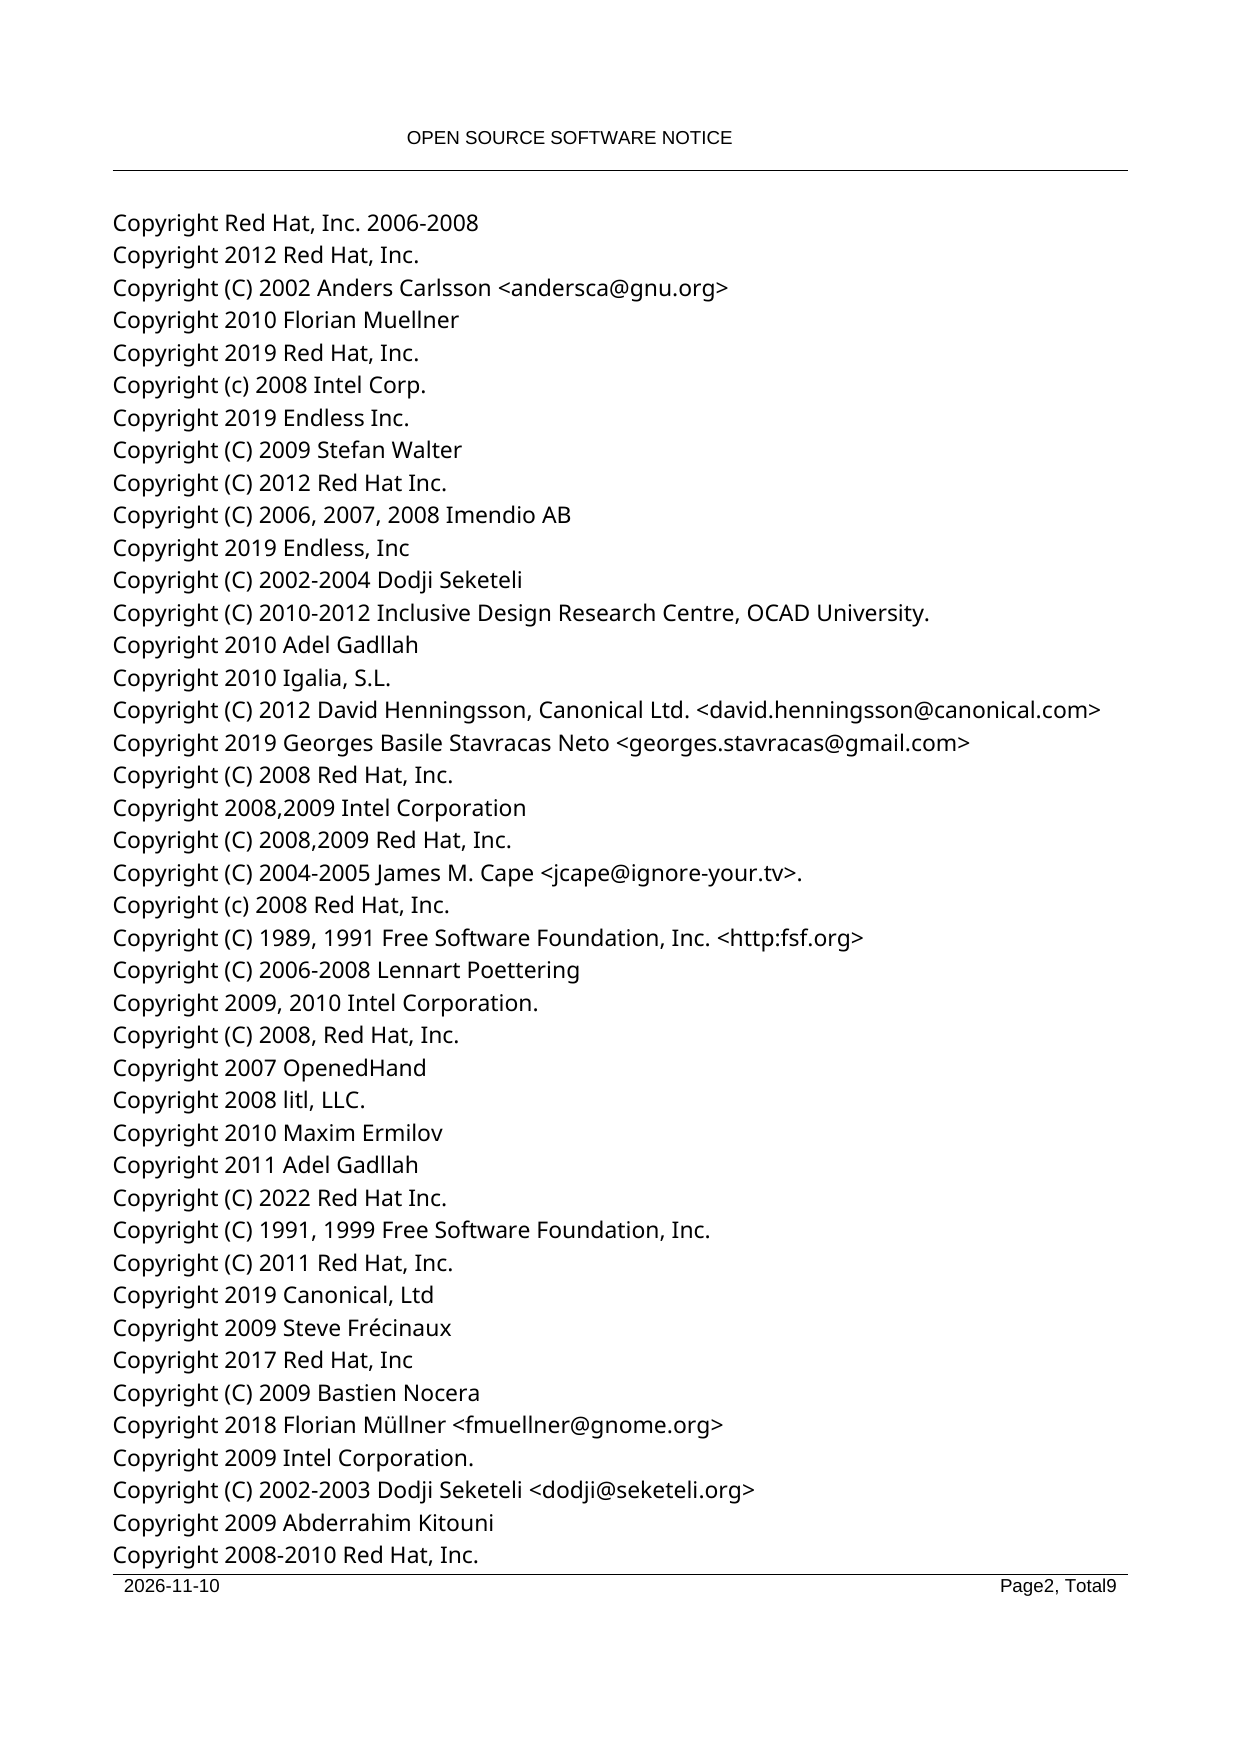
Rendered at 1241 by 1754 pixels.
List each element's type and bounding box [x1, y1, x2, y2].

text [112, 206, 1128, 1571]
